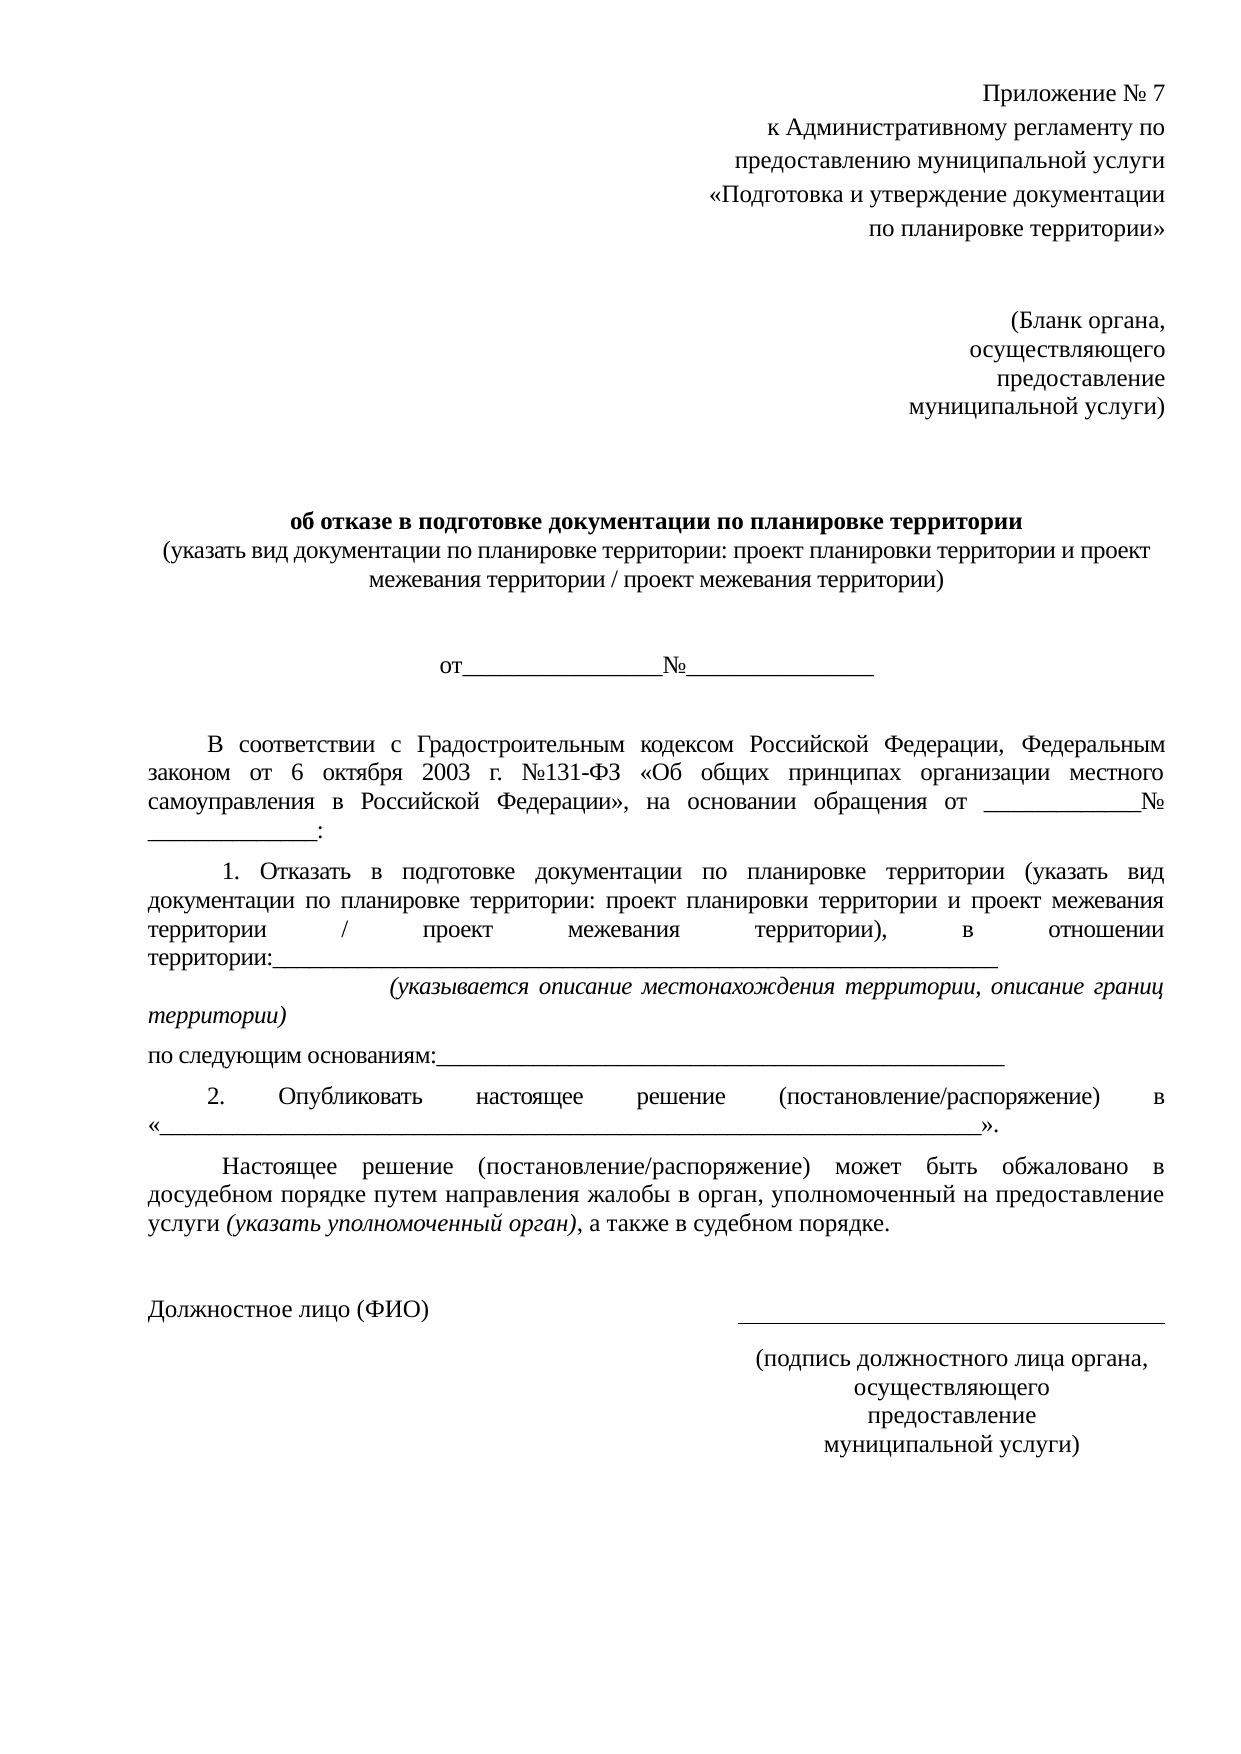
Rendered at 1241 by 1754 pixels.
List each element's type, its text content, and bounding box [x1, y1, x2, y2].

text по следующим основаниям:_______________________________________________ [148, 1041, 1165, 1069]
text (указать вид документации по планировке территории: проект планировки территории и проект межевания территории / проект межевания территории) [148, 535, 1165, 593]
text 1. Отказать в подготовке документации по планировке территории (указать вид документации по планировке территории: проект планировки территории и проект межевания территории / проект межевания территории), в отношении территории:____________________________________________________________ [148, 856, 1165, 971]
text Приложение № 7 [709, 75, 1165, 108]
text 2. Опубликовать настоящее решение (постановление/распоряжение) в «____________________________________________________________________». [148, 1082, 1165, 1138]
text к Административному регламенту по предоставлению муниципальной услуги «Подготовка и утверждение документации по планировке территории» [709, 108, 1165, 243]
text (подпись должностного лица органа, осуществляющего [738, 1324, 1165, 1381]
text муниципальной услуги) [148, 391, 1165, 420]
text от________________№_______________ [148, 650, 1165, 679]
text (указывается описание местонахождения территории, описание границ территории) [148, 971, 1165, 1029]
text об отказе в подготовке документации по планировке территории [148, 506, 1165, 535]
text муниципальной услуги) [738, 1409, 1165, 1458]
text Настоящее решение (постановление/распоряжение) может быть обжаловано в досудебном порядке путем направления жалобы в орган, уполномоченный на предоставление услуги (указать уполномоченный орган), а также в судебном порядке. [148, 1151, 1165, 1237]
text предоставление [738, 1381, 1165, 1409]
text Должностное лицо (ФИО) [148, 1294, 1165, 1323]
text В соответствии с Градостроительным кодексом Российской Федерации, Федеральным законом от 6 октября 2003 г. №131-ФЗ «Об общих принципах организации местного самоуправления в Российской Федерации», на основании обращения от _____________№ ______________: [148, 729, 1165, 844]
text (Бланк органа, осуществляющего предоставление [148, 305, 1165, 391]
